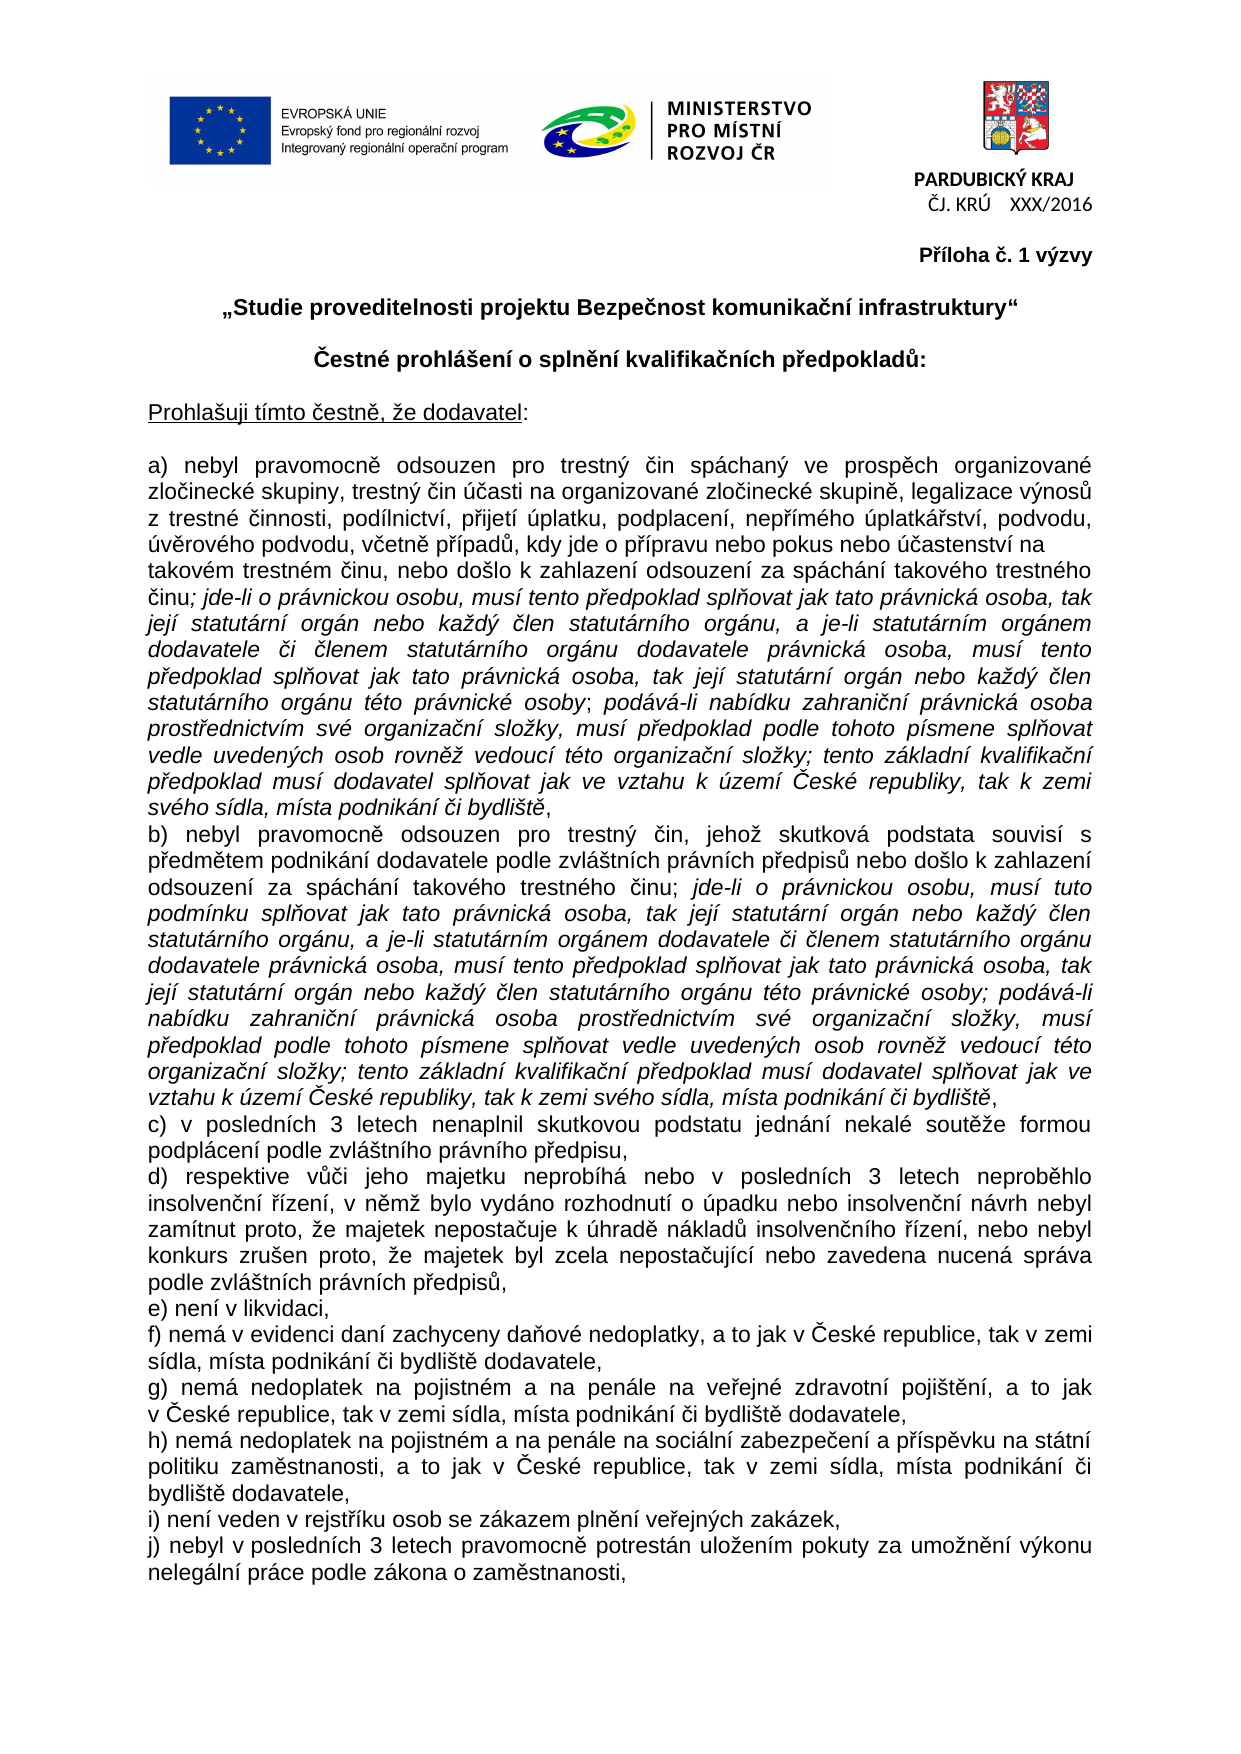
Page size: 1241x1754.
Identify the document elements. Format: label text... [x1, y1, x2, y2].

picture [147, 73, 833, 187]
text Příloha č. 1 výzvy [148, 243, 1092, 267]
text d) respektive vůči jeho majetku neprobíhá nebo v posledních 3 letech neproběhlo insolvenční řízení, v němž bylo vydáno rozhodnutí o úpadku nebo insolvenční návrh nebyl zamítnut proto, že majetek nepostačuje k úhradě nákladů insolvenčního řízení, nebo nebyl konkurs zrušen proto, že majetek byl zcela nepostačující nebo zavedena nucená správa podle zvláštních právních předpisů, [148, 1163, 1092, 1295]
text i) není veden v rejstříku osob se zákazem plnění veřejných zakázek, [148, 1506, 1092, 1532]
text c) v posledních 3 letech nenaplnil skutkovou podstatu jednání nekalé soutěže formou podplácení podle zvláštního právního předpisu, [148, 1111, 1092, 1163]
text takovém trestném činu, nebo došlo k zahlazení odsouzení za spáchání takového trestného činu; jde-li o právnickou osobu, musí tento předpoklad splňovat jak tato právnická osoba, tak její statutární orgán nebo každý člen statutárního orgánu, a je-li statutárním orgánem dodavatele či členem statutárního orgánu dodavatele právnická osoba, musí tento předpoklad splňovat jak tato právnická osoba, tak její statutární orgán nebo každý člen statutárního orgánu této právnické osoby; podává-li nabídku zahraniční právnická osoba prostřednictvím své organizační složky, musí předpoklad podle tohoto písmene splňovat vedle uvedených osob rovněž vedoucí této organizační složky; tento základní kvalifikační předpoklad musí dodavatel splňovat jak ve vztahu k území České republiky, tak k zemi svého sídla, místa podnikání či bydliště, [148, 557, 1092, 821]
text h) nemá nedoplatek na pojistném a na penále na sociální zabezpečení a příspěvku na státní politiku zaměstnanosti, a to jak v České republice, tak v zemi sídla, místa podnikání či bydliště dodavatele, [148, 1427, 1092, 1506]
text j) nebyl v posledních 3 letech pravomocně potrestán uložením pokuty za umožnění výkonu nelegální práce podle zákona o zaměstnanosti, [148, 1532, 1092, 1585]
text a) nebyl pravomocně odsouzen pro trestný čin spáchaný ve prospěch organizované zločinecké skupiny, trestný čin účasti na organizované zločinecké skupině, legalizace výnosů z trestné činnosti, podílnictví, přijetí úplatku, podplacení, nepřímého úplatkářství, podvodu, úvěrového podvodu, včetně případů, kdy jde o přípravu nebo pokus nebo účastenství na [148, 452, 1092, 557]
picture [981, 79, 1050, 156]
text „Studie proveditelnosti projektu Bezpečnost komunikační infrastruktury“ [148, 294, 1092, 320]
text b) nebyl pravomocně odsouzen pro trestný čin, jehož skutková podstata souvisí s předmětem podnikání dodavatele podle zvláštních právních předpisů nebo došlo k zahlazení odsouzení za spáchání takového trestného činu; jde-li o právnickou osobu, musí tuto podmínku splňovat jak tato právnická osoba, tak její statutární orgán nebo každý člen statutárního orgánu, a je-li statutárním orgánem dodavatele či členem statutárního orgánu dodavatele právnická osoba, musí tento předpoklad splňovat jak tato právnická osoba, tak její statutární orgán nebo každý člen statutárního orgánu této právnické osoby; podává-li nabídku zahraniční právnická osoba prostřednictvím své organizační složky, musí předpoklad podle tohoto písmene splňovat vedle uvedených osob rovněž vedoucí této organizační složky; tento základní kvalifikační předpoklad musí dodavatel splňovat jak ve vztahu k území České republiky, tak k zemi svého sídla, místa podnikání či bydliště, [148, 821, 1092, 1111]
text e) není v likvidaci, [148, 1295, 1092, 1321]
text g) nemá nedoplatek na pojistném a na penále na veřejné zdravotní pojištění, a to jak v České republice, tak v zemi sídla, místa podnikání či bydliště dodavatele, [148, 1374, 1092, 1427]
text Prohlašuji tímto čestně, že dodavatel: [148, 399, 1092, 425]
text f) nemá v evidenci daní zachyceny daňové nedoplatky, a to jak v České republice, tak v zemi sídla, místa podnikání či bydliště dodavatele, [148, 1321, 1092, 1374]
text Čestné prohlášení o splnění kvalifikačních předpokladů: [148, 346, 1092, 373]
